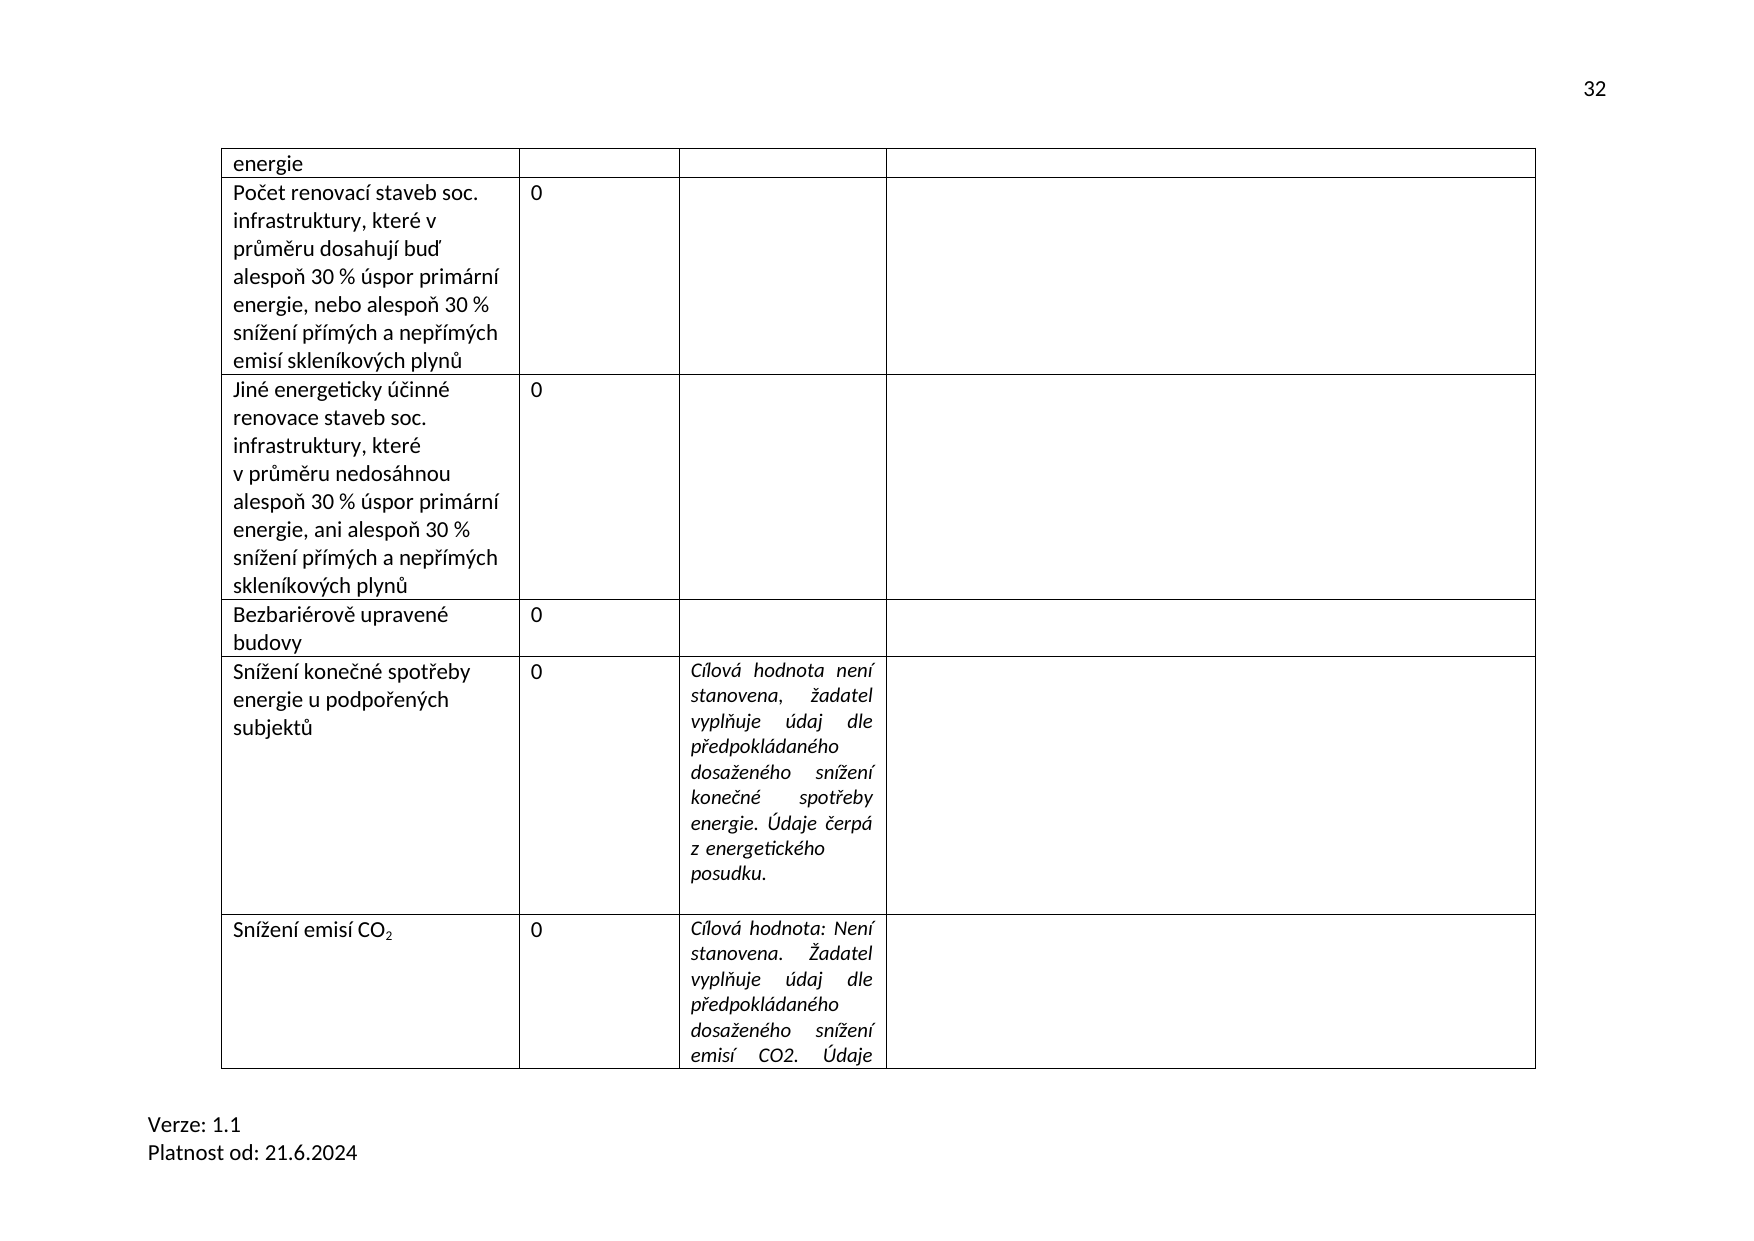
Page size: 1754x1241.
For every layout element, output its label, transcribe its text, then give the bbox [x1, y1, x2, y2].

table_cell Snížení konečné spotřeby energie u podpořených subjektů [222, 657, 519, 914]
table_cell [680, 915, 886, 1068]
table_cell [887, 375, 1535, 599]
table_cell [222, 149, 519, 177]
table_cell [887, 178, 1535, 374]
table_cell Cílová hodnota není stanovena, žadatel vyplňuje údaj dle předpokládaného dosaženého snížení konečné spotřeby energie. Údaje čerpá z energetického posudku. [680, 657, 886, 914]
table_cell Počet renovací staveb soc. infrastruktury, které v průměru dosahují buď alespoň 30 % úspor primární energie, nebo alespoň 30 % snížení přímých a nepřímých emisí skleníkových plynů [222, 178, 519, 374]
table_cell [680, 149, 886, 177]
table_cell Jiné energeticky účinné renovace staveb soc. infrastruktury, které v průměru nedosáhnou alespoň 30 % úspor primární energie, ani alespoň 30 % snížení přímých a nepřímých skleníkových plynů [222, 375, 519, 599]
table_cell 0 [520, 375, 679, 599]
table_cell Bezbariérově upravené budovy [222, 600, 519, 656]
table_cell 0 [520, 178, 679, 374]
table_cell [680, 375, 886, 599]
table_cell [887, 657, 1535, 914]
table_cell 0 [520, 149, 679, 177]
table_cell Snížení emisí CO2 [222, 915, 519, 1068]
table_cell [887, 915, 1535, 1068]
table_cell [680, 600, 886, 656]
table_cell [680, 178, 886, 374]
table_cell 0 [520, 657, 679, 914]
table_cell 0 [520, 600, 679, 656]
table_cell 0 [520, 915, 679, 1068]
table_cell [887, 149, 1535, 177]
table_cell [887, 600, 1535, 656]
